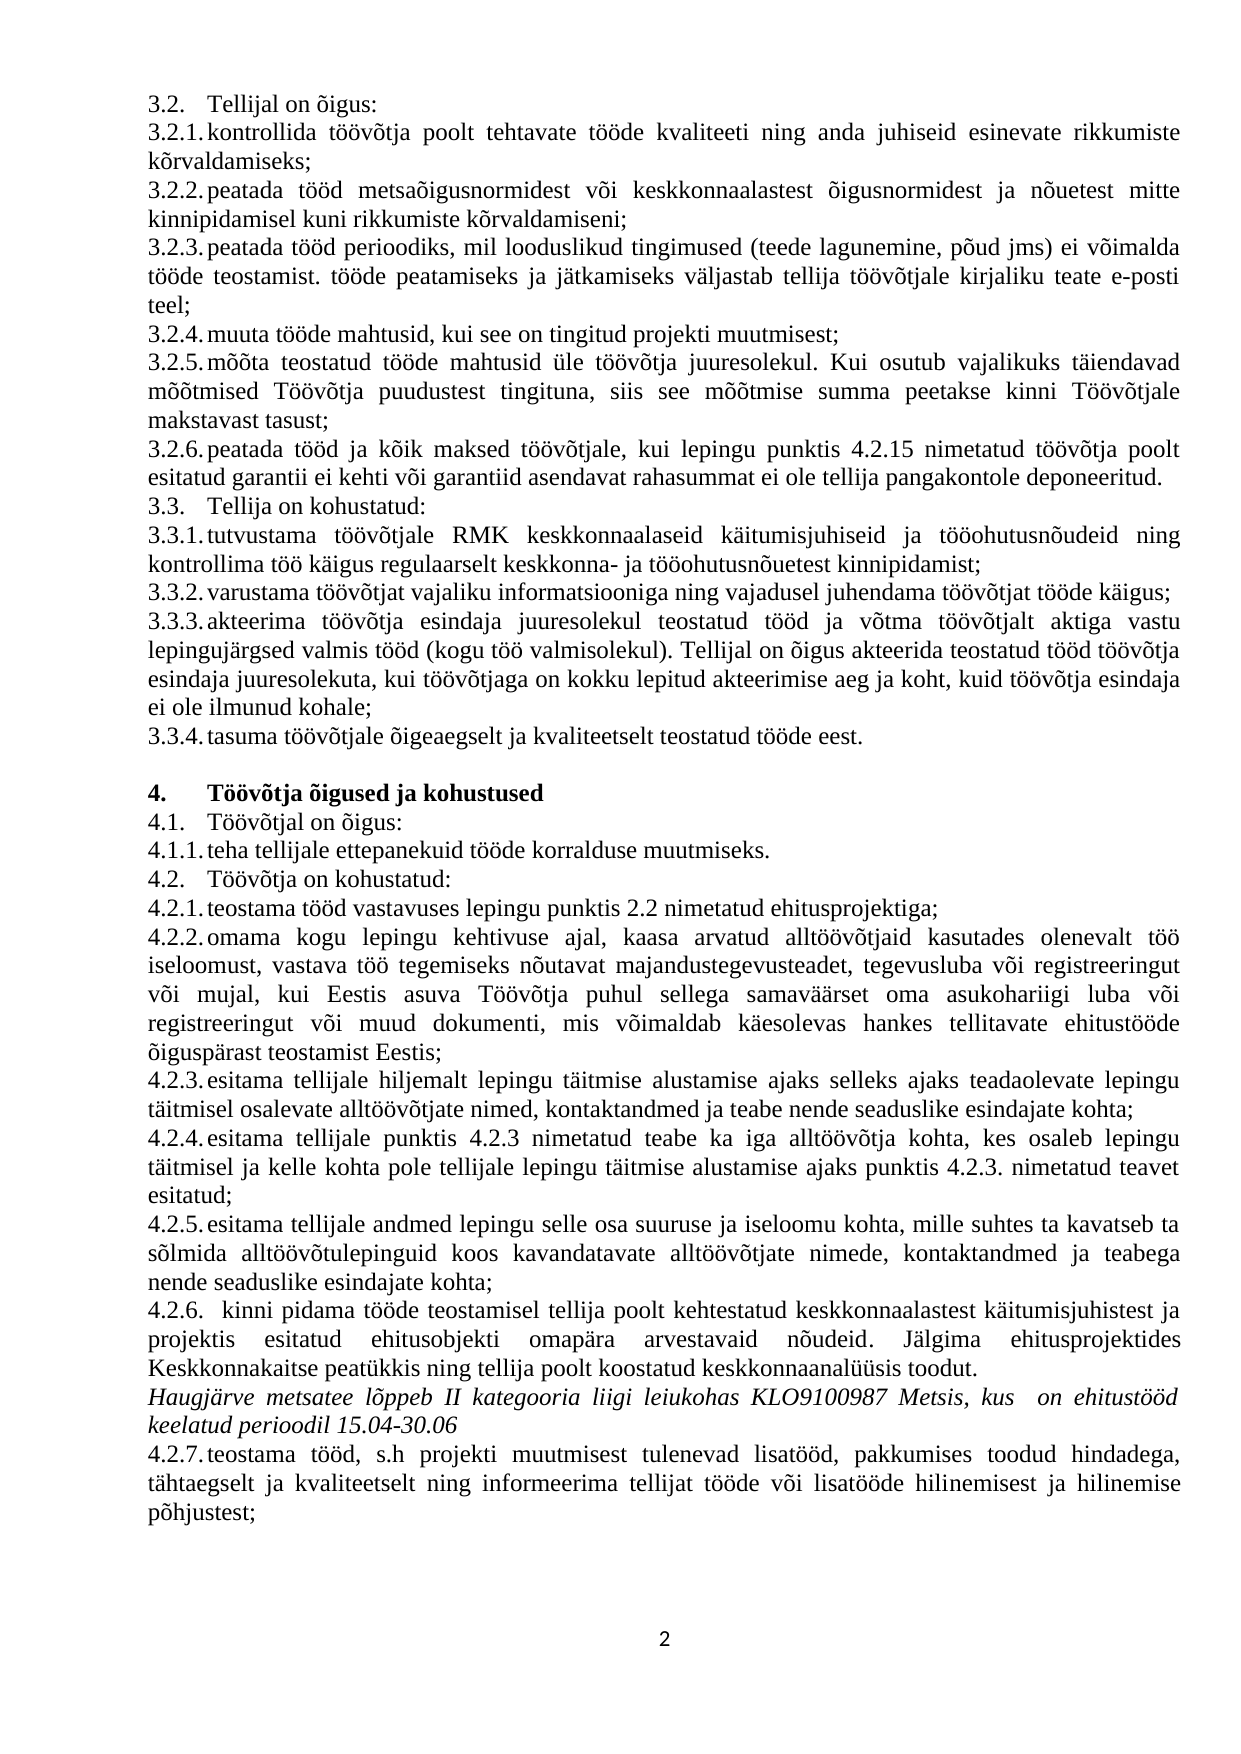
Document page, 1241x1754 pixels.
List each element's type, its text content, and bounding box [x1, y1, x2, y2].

text mõõta teostatud tööde mahtusid üle töövõtja juuresolekul. Kui osutub vajalikuks täiendavad mõõtmised Töövõtja puudustest tingituna, siis see mõõtmise summa peetakse kinni Töövõtjale makstavast tasust; [148, 347, 1181, 434]
text esitama tellijale punktis 4.2.3 nimetatud teabe ka iga alltöövõtja kohta, kes osaleb lepingu täitmisel ja kelle kohta pole tellijale lepingu täitmise alustamise ajaks punktis 4.2.3. nimetatud teavet esitatud; [148, 1123, 1181, 1209]
text Tellijal on õigus: [148, 89, 1181, 117]
text Töövõtja on kohustatud: [148, 864, 1181, 893]
text Töövõtjal on õigus: [148, 807, 1181, 835]
text teha tellijale ettepanekuid tööde korralduse muutmiseks. [148, 835, 1181, 864]
text peatada tööd metsaõigusnormidest või keskkonnaalastest õigusnormidest ja nõuetest mitte kinnipidamisel kuni rikkumiste kõrvaldamiseni; [148, 175, 1181, 232]
list Haugjärve metsatee lõppeb II kategooria liigi leiukohas KLO9100987 Metsis, kus on ehitustööd keelatud perioodil 15.04-30.06 [148, 1382, 1181, 1439]
text akteerima töövõtja esindaja juuresolekul teostatud tööd ja võtma töövõtjalt aktiga vastu lepingujärgsed valmis tööd (kogu töö valmisolekul). Tellijal on õigus akteerida teostatud tööd töövõtja esindaja juuresolekuta, kui töövõtjaga on kokku lepitud akteerimise aeg ja koht, kuid töövõtja esindaja ei ole ilmunud kohale; [148, 606, 1181, 721]
text tutvustama töövõtjale RMK keskkonnaalaseid käitumisjuhiseid ja tööohutusnõudeid ning kontrollima töö käigus regulaarselt keskkonna- ja tööohutusnõuetest kinnipidamist; [148, 520, 1181, 577]
text peatada tööd ja kõik maksed töövõtjale, kui lepingu punktis 4.2.15 nimetatud töövõtja poolt esitatud garantii ei kehti või garantiid asendavat rahasummat ei ole tellija pangakontole deponeeritud. [148, 434, 1181, 491]
text kinni pidama tööde teostamisel tellija poolt kehtestatud keskkonnaalastest käitumisjuhistest ja projektis esitatud ehitusobjekti omapära arvestavaid nõudeid. Jälgima ehitusprojektides Keskkonnakaitse peatükkis ning tellija poolt koostatud keskkonnaanalüüsis toodut. [148, 1295, 1181, 1382]
text tasuma töövõtjale õigeaegselt ja kvaliteetselt teostatud tööde eest. [148, 721, 1181, 750]
text peatada tööd perioodiks, mil looduslikud tingimused (teede lagunemine, põud jms) ei võimalda tööde teostamist. tööde peatamiseks ja jätkamiseks väljastab tellija töövõtjale kirjaliku teate e-posti teel; [148, 232, 1181, 319]
text muuta tööde mahtusid, kui see on tingitud projekti muutmisest; [148, 319, 1181, 347]
text esitama tellijale hiljemalt lepingu täitmise alustamise ajaks selleks ajaks teadaolevate lepingu täitmisel osalevate alltöövõtjate nimed, kontaktandmed ja teabe nende seaduslike esindajate kohta; [148, 1065, 1181, 1123]
text teostama tööd, s.h projekti muutmisest tulenevad lisatööd, pakkumises toodud hindadega, tähtaegselt ja kvaliteetselt ning informeerima tellijat tööde või lisatööde hilinemisest ja hilinemise põhjustest; [148, 1439, 1181, 1525]
text teostama tööd vastavuses lepingu punktis 2.2 nimetatud ehitusprojektiga; [148, 893, 1181, 922]
text varustama töövõtjat vajaliku informatsiooniga ning vajadusel juhendama töövõtjat tööde käigus; [148, 577, 1181, 606]
text Tellija on kohustatud: [148, 491, 1181, 520]
text esitama tellijale andmed lepingu selle osa suuruse ja iseloomu kohta, mille suhtes ta kavatseb ta sõlmida alltöövõtulepinguid koos kavandatavate alltöövõtjate nimede, kontaktandmed ja teabega nende seaduslike esindajate kohta; [148, 1209, 1181, 1295]
text Töövõtja õigused ja kohustused [148, 778, 1181, 807]
text kontrollida töövõtja poolt tehtavate tööde kvaliteeti ning anda juhiseid esinevate rikkumiste kõrvaldamiseks; [148, 117, 1181, 175]
text omama kogu lepingu kehtivuse ajal, kaasa arvatud alltöövõtjaid kasutades olenevalt töö iseloomust, vastava töö tegemiseks nõutavat majandustegevusteadet, tegevusluba või registreeringut või mujal, kui Eestis asuva Töövõtja puhul sellega samaväärset oma asukohariigi luba või registreeringut või muud dokumenti, mis võimaldab käesolevas hankes tellitavate ehitustööde õiguspärast teostamist Eestis; [148, 922, 1181, 1065]
